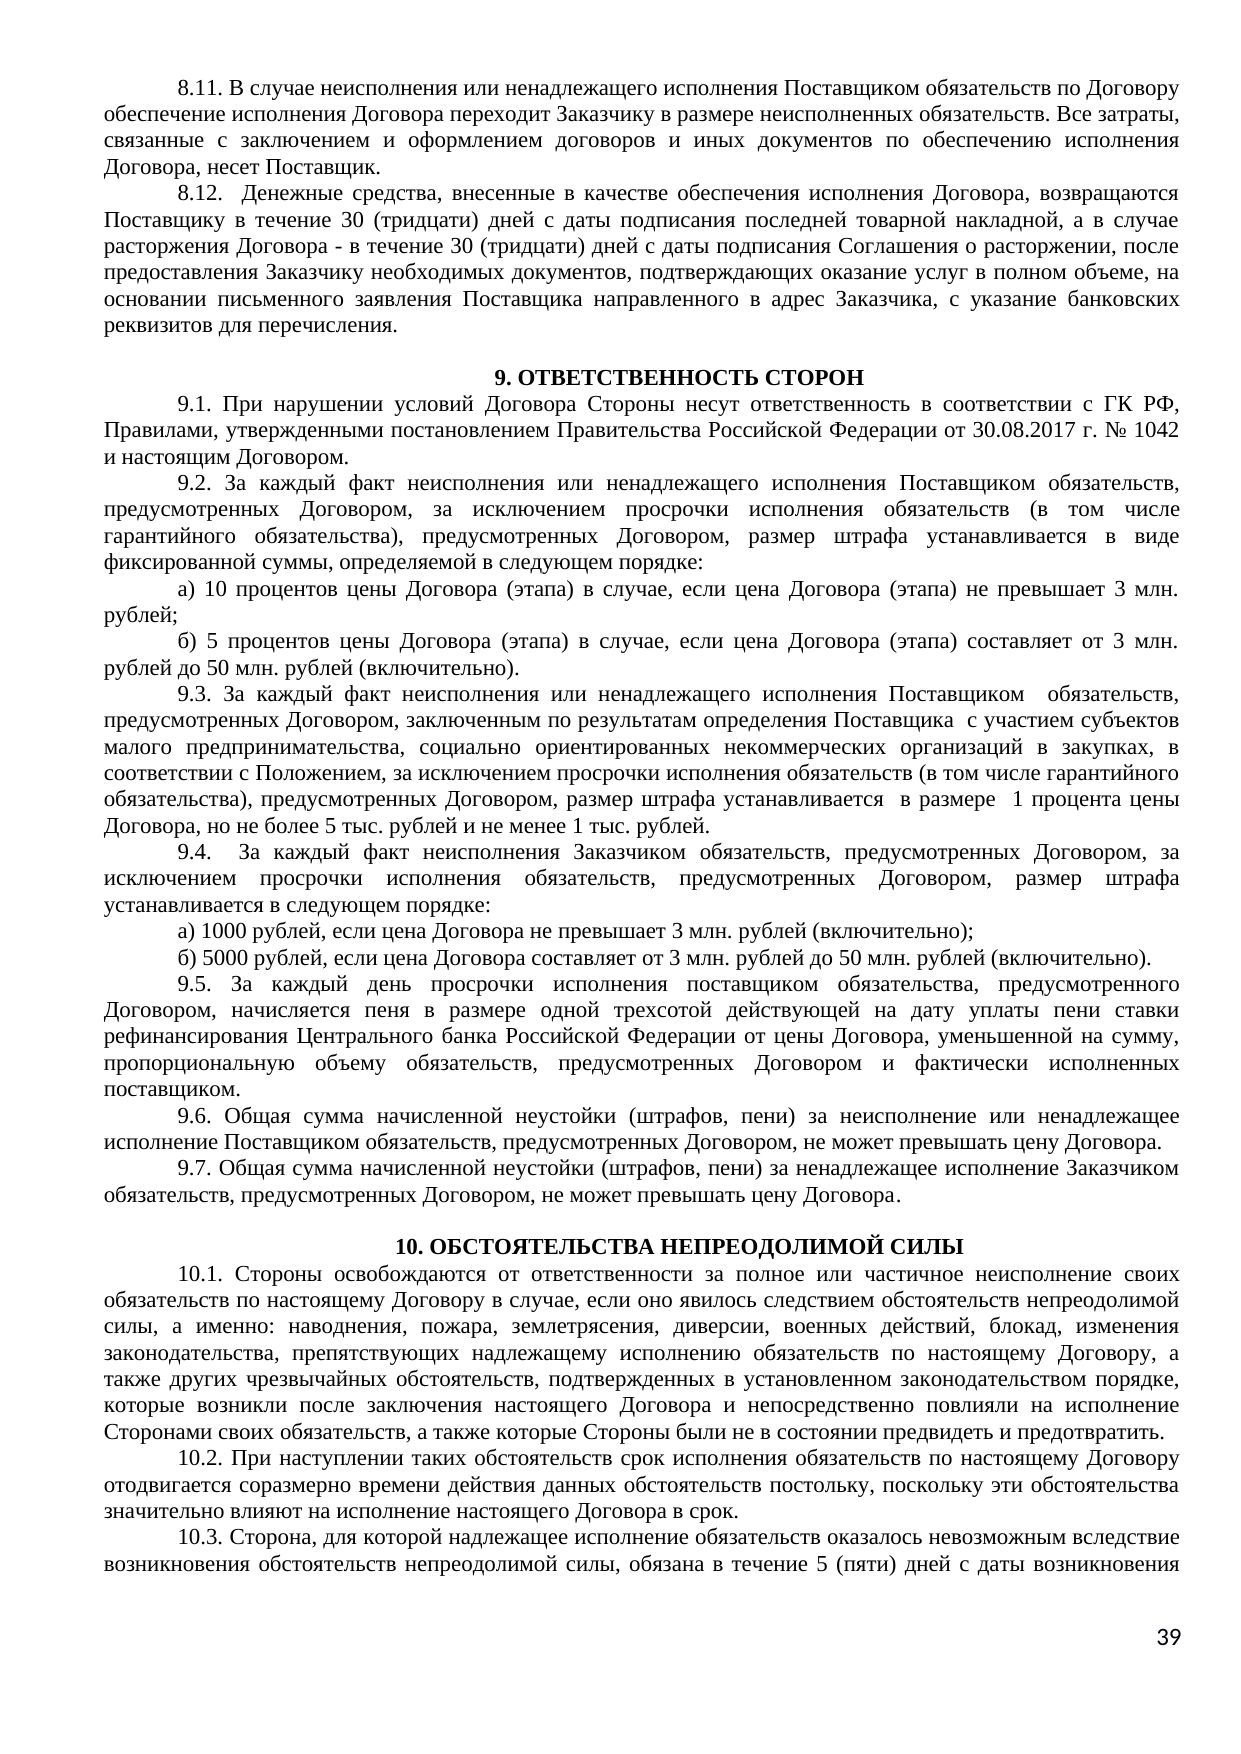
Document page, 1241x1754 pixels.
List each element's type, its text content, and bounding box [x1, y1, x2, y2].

text а) 10 процентов цены Договора (этапа) в случае, если цена Договора (этапа) не превышает 3 млн. рублей; [103, 574, 1181, 627]
text б) 5000 рублей, если цена Договора составляет от 3 млн. рублей до 50 млн. рублей (включительно). [103, 943, 1181, 970]
text 9.1. При нарушении условий Договора Стороны несут ответственность в соответствии с ГК РФ, Правилами, утвержденными постановлением Правительства Российской Федерации от 30.08.2017 г. № 1042 и настоящим Договором. [103, 390, 1181, 469]
text а) 1000 рублей, если цена Договора не превышает 3 млн. рублей (включительно); [103, 917, 1181, 943]
text 10.1. Стороны освобождаются от ответственности за полное или частичное неисполнение своих обязательств по настоящему Договору в случае, если оно явилось следствием обстоятельств непреодолимой силы, а именно: наводнения, пожара, землетрясения, диверсии, военных действий, блокад, изменения законодательства, препятствующих надлежащему исполнению обязательств по настоящему Договору, а также других чрезвычайных обстоятельств, подтвержденных в установленном законодательством порядке, которые возникли после заключения настоящего Договора и непосредственно повлияли на исполнение Сторонами своих обязательств, а также которые Стороны были не в состоянии предвидеть и предотвратить. [103, 1260, 1181, 1444]
text 9. ОТВЕТСТВЕННОСТЬ СТОРОН [103, 364, 1181, 390]
text 10.2. При наступлении таких обстоятельств срок исполнения обязательств по настоящему Договору отодвигается соразмерно времени действия данных обстоятельств постольку, поскольку эти обстоятельства значительно влияют на исполнение настоящего Договора в срок. [103, 1444, 1181, 1523]
text 10. ОБСТОЯТЕЛЬСТВА НЕПРЕОДОЛИМОЙ СИЛЫ [103, 1233, 1181, 1260]
text 8.11. В случае неисполнения или ненадлежащего исполнения Поставщиком обязательств по Договору обеспечение исполнения Договора переходит Заказчику в размере неисполненных обязательств. Все затраты, связанные с заключением и оформлением договоров и иных документов по обеспечению исполнения Договора, несет Поставщик. [103, 74, 1181, 179]
text 9.7. Общая сумма начисленной неустойки (штрафов, пени) за ненадлежащее исполнение Заказчиком обязательств, предусмотренных Договором, не может превышать цену Договора. [103, 1154, 1181, 1207]
text 9.2. За каждый факт неисполнения или ненадлежащего исполнения Поставщиком обязательств, предусмотренных Договором, за исключением просрочки исполнения обязательств (в том числе гарантийного обязательства), предусмотренных Договором, размер штрафа устанавливается в виде фиксированной суммы, определяемой в следующем порядке: [103, 469, 1181, 574]
text 8.12. Денежные средства, внесенные в качестве обеспечения исполнения Договора, возвращаются Поставщику в течение 30 (тридцати) дней с даты подписания последней товарной накладной, а в случае расторжения Договора - в течение 30 (тридцати) дней с даты подписания Соглашения о расторжении, после предоставления Заказчику необходимых документов, подтверждающих оказание услуг в полном объеме, на основании письменного заявления Поставщика направленного в адрес Заказчика, с указание банковских реквизитов для перечисления. [103, 179, 1181, 337]
text б) 5 процентов цены Договора (этапа) в случае, если цена Договора (этапа) составляет от 3 млн. рублей до 50 млн. рублей (включительно). [103, 627, 1181, 680]
text 9.5. За каждый день просрочки исполнения поставщиком обязательства, предусмотренного Договором, начисляется пеня в размере одной трехсотой действующей на дату уплаты пени ставки рефинансирования Центрального банка Российской Федерации от цены Договора, уменьшенной на сумму, пропорциональную объему обязательств, предусмотренных Договором и фактически исполненных поставщиком. [103, 970, 1181, 1102]
text 9.4. За каждый факт неисполнения Заказчиком обязательств, предусмотренных Договором, за исключением просрочки исполнения обязательств, предусмотренных Договором, размер штрафа устанавливается в следующем порядке: [103, 838, 1181, 917]
text 9.3. За каждый факт неисполнения или ненадлежащего исполнения Поставщиком обязательств, предусмотренных Договором, заключенным по результатам определения Поставщика с участием субъектов малого предпринимательства, социально ориентированных некоммерческих организаций в закупках, в соответствии с Положением, за исключением просрочки исполнения обязательств (в том числе гарантийного обязательства), предусмотренных Договором, размер штрафа устанавливается в размере 1 процента цены Договора, но не более 5 тыс. рублей и не менее 1 тыс. рублей. [103, 680, 1181, 838]
text 9.6. Общая сумма начисленной неустойки (штрафов, пени) за неисполнение или ненадлежащее исполнение Поставщиком обязательств, предусмотренных Договором, не может превышать цену Договора. [103, 1102, 1181, 1154]
